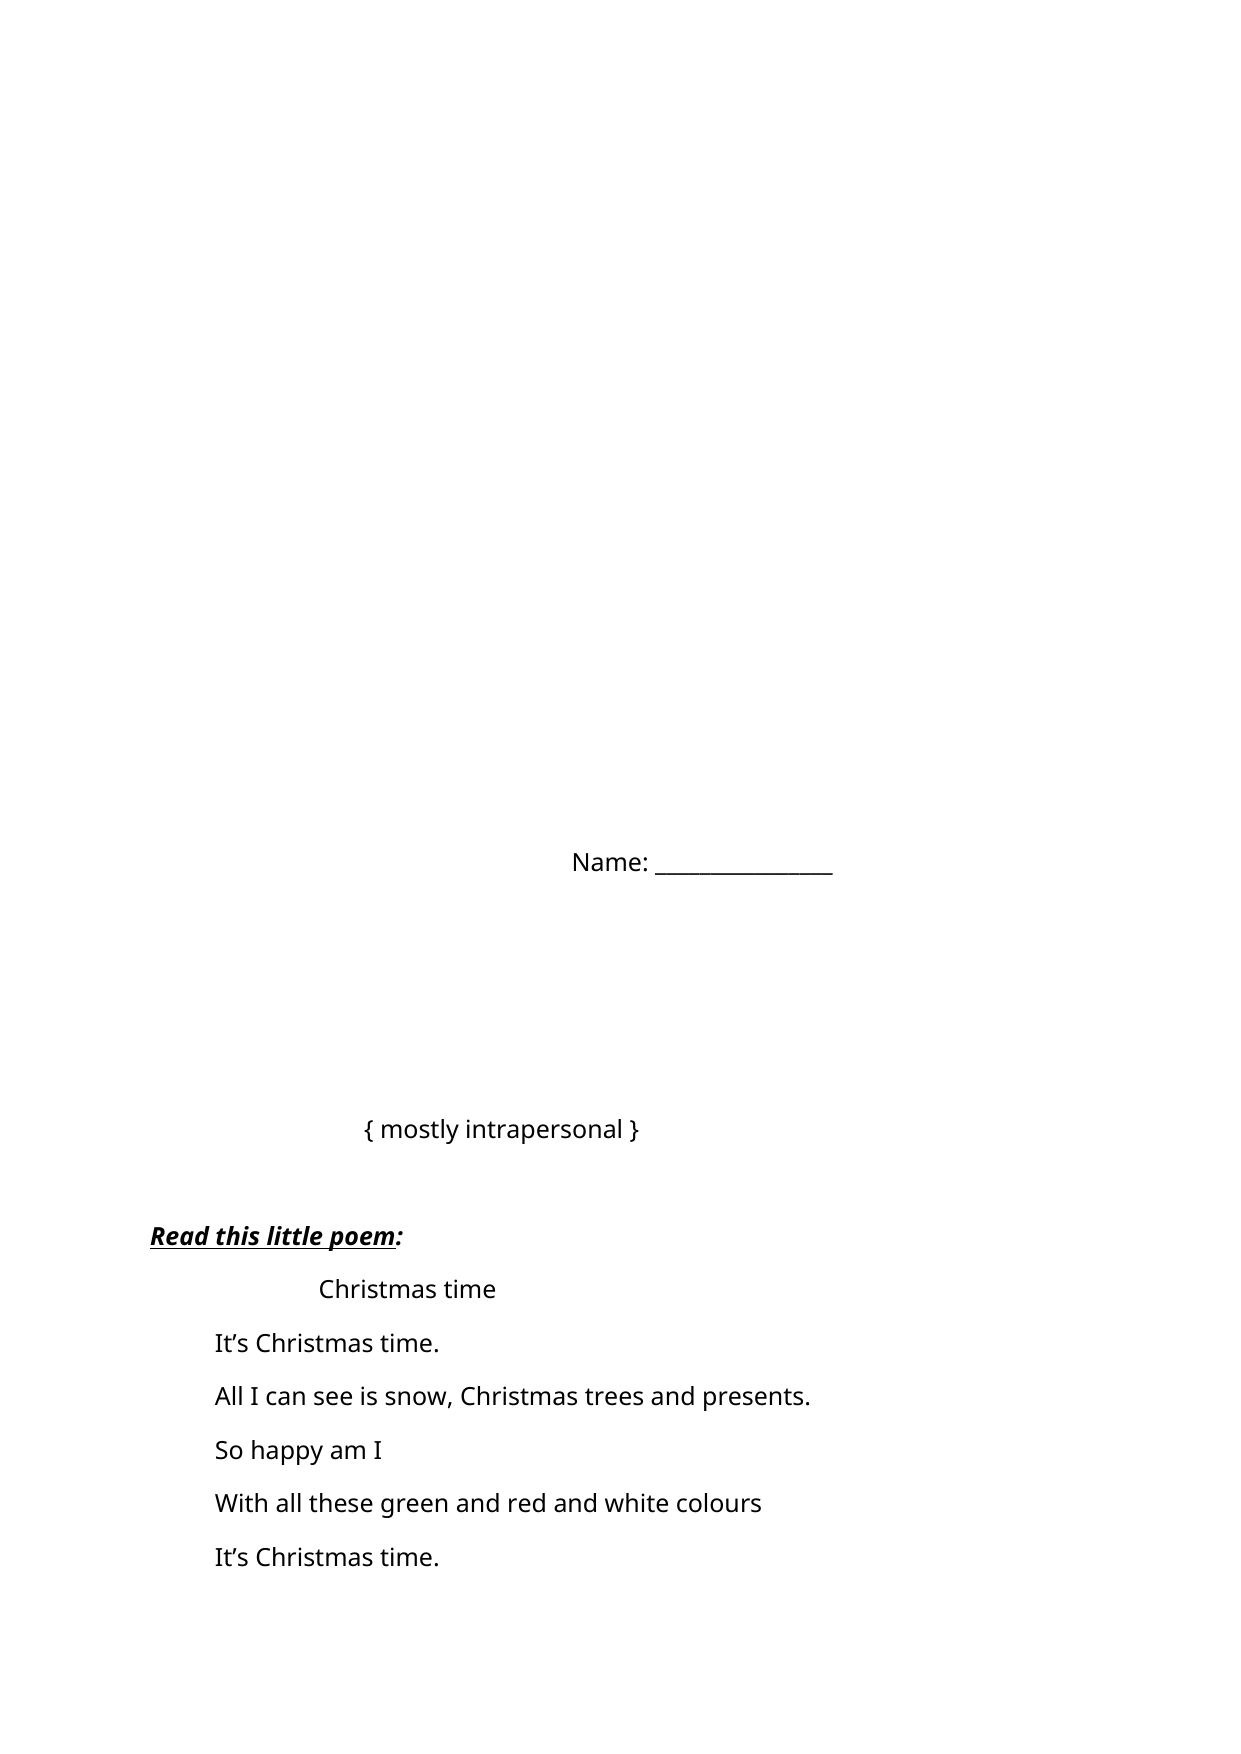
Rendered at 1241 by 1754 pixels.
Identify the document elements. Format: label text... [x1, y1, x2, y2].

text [150, 1539, 1090, 1573]
text With all these green and red and white colours [150, 1486, 1090, 1520]
text All I can see is snow, Christmas trees and presents. [150, 1379, 1090, 1413]
text Read this little poem: [150, 1219, 1090, 1253]
text It’s Christmas time. [150, 1326, 1090, 1360]
text Christmas time [150, 1272, 1090, 1306]
text { mostly intrapersonal } [150, 1112, 1090, 1146]
text So happy am I [150, 1432, 1090, 1467]
text Name: ________________ [150, 845, 1090, 879]
